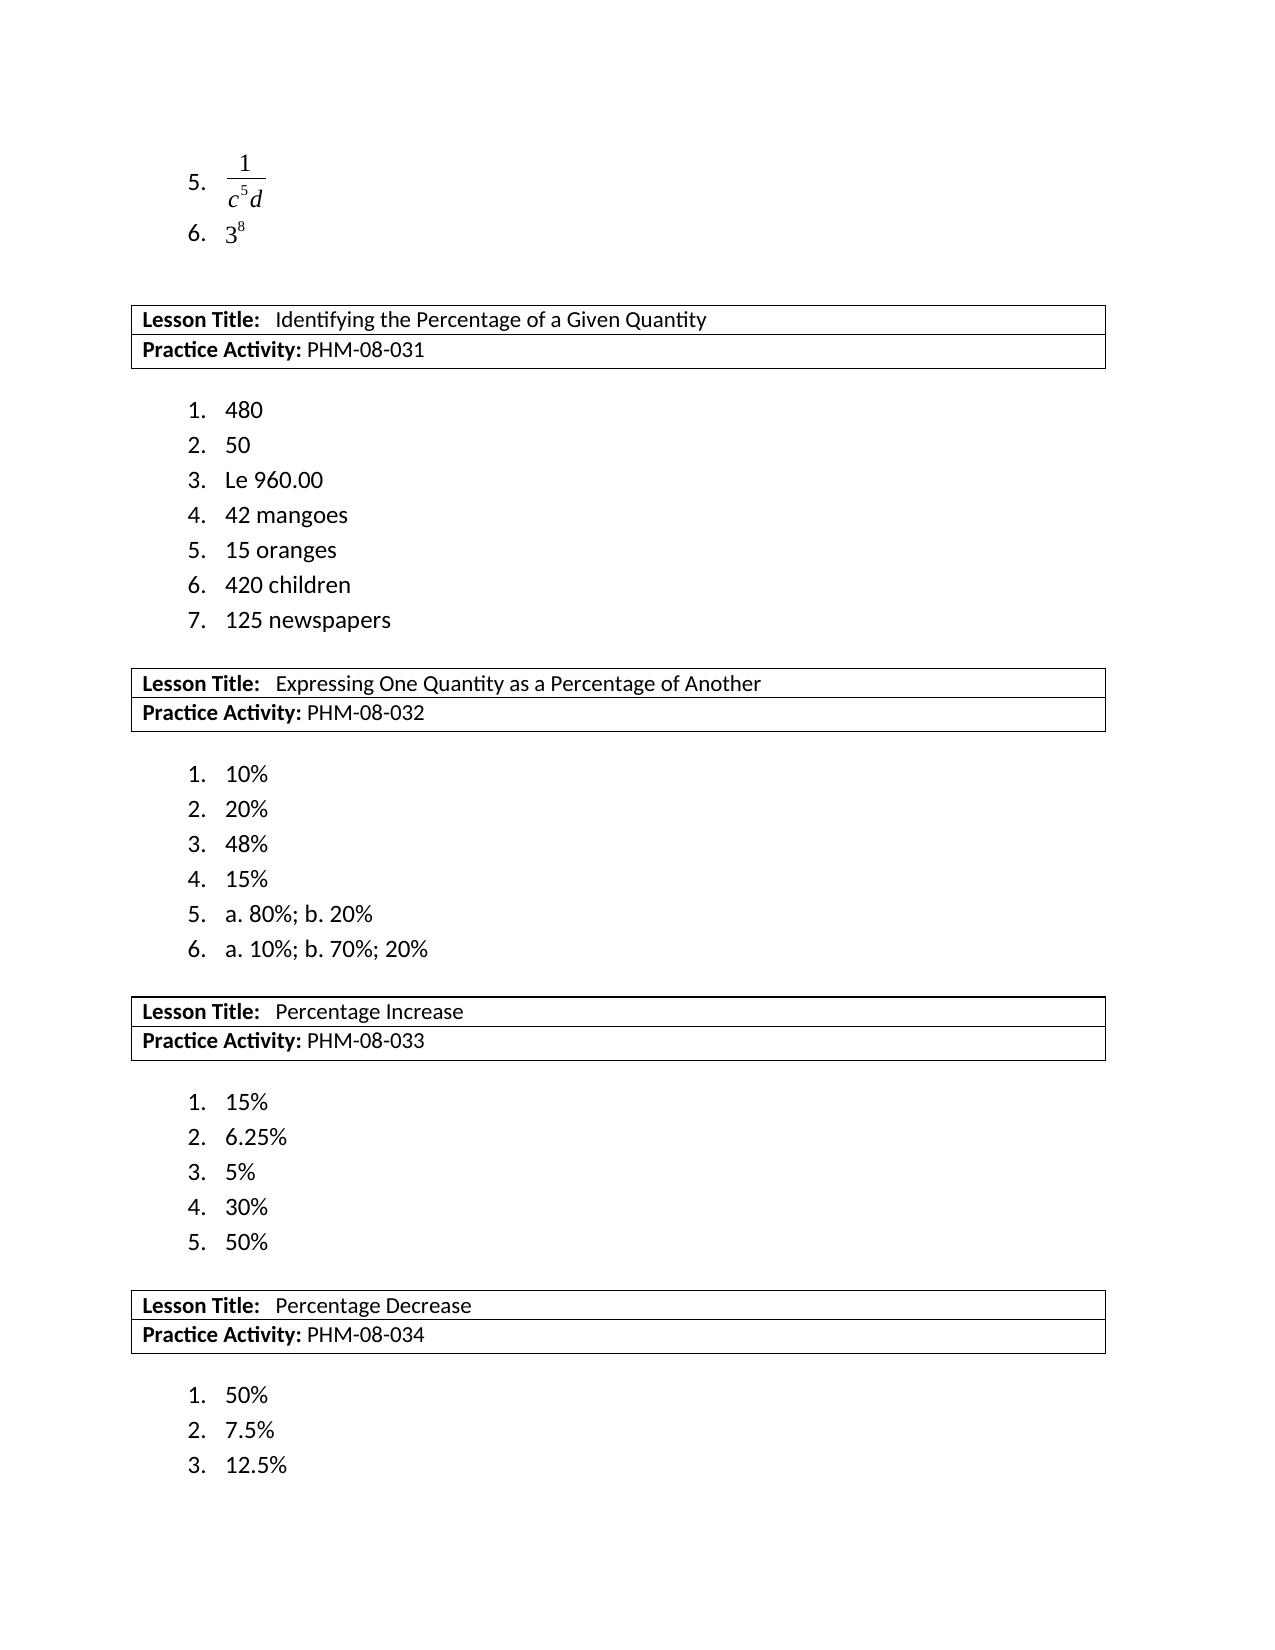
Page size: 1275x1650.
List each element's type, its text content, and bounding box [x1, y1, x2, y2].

list 480 [187, 344, 1125, 425]
list 20% [187, 793, 1125, 823]
table_header Lesson Title: Percentage Increase [132, 998, 1105, 1026]
list 12.5% [187, 1450, 1125, 1480]
list 7.5% [187, 1415, 1125, 1445]
list 48% [187, 828, 1125, 858]
list 125 newspapers [187, 604, 1125, 635]
list 30% [187, 1191, 1125, 1222]
list 15 oranges [187, 534, 1125, 565]
list a. 10%; b. 70%; 20% [187, 933, 1125, 963]
list 5% [187, 1156, 1125, 1187]
list Le 960.00 [187, 464, 1125, 495]
table_header Lesson Title: Identifying the Percentage of a Given Quantity [132, 306, 1105, 334]
list a. 80%; b. 20% [187, 898, 1125, 928]
list 420 children [187, 569, 1125, 600]
list 15% [187, 1036, 1125, 1117]
table_cell Practice Activity: PHM-08-033 [132, 1027, 1105, 1059]
list 50 [187, 429, 1125, 460]
list 50% [187, 1226, 1125, 1257]
table_cell Practice Activity: PHM-08-031 [132, 335, 1105, 368]
list 10% [187, 708, 1125, 788]
list 15% [187, 863, 1125, 893]
list 42 mangoes [187, 499, 1125, 530]
table_cell Practice Activity: PHM-08-034 [132, 1320, 1105, 1353]
list 6.25% [187, 1121, 1125, 1152]
table_header Lesson Title: Expressing One Quantity as a Percentage of Another [132, 669, 1105, 697]
table_cell Practice Activity: PHM-08-032 [132, 698, 1105, 731]
table_header Lesson Title: Percentage Decrease [132, 1291, 1105, 1319]
list 50% [187, 1329, 1125, 1410]
